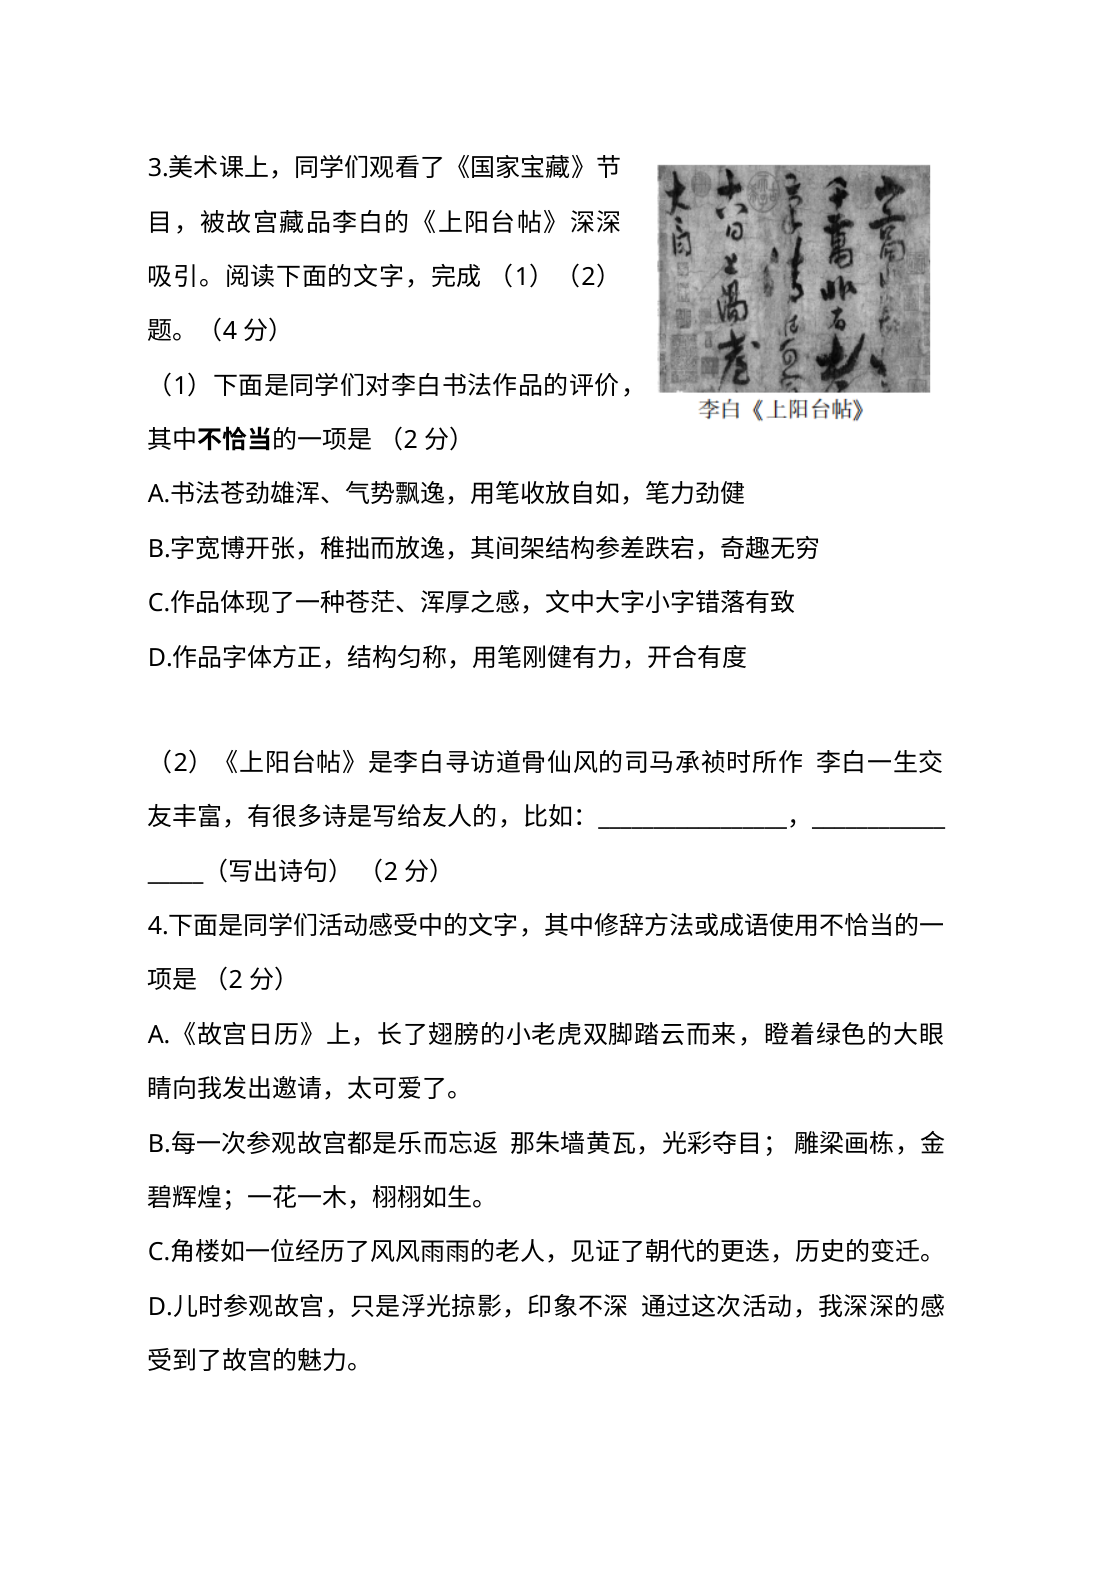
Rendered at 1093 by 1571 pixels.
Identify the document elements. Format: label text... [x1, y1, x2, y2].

text （1）下面是同学们对李白书法作品的评价，其中不恰当的一项是 （2 分） [148, 365, 945, 456]
picture [640, 156, 949, 433]
text B.字宽博开张，稚拙而放逸，其间架结构参差跌宕，奇趣无穷 [148, 528, 945, 564]
text A.书法苍劲雄浑、气势飘逸，用笔收放自如，笔力劲健 [148, 474, 945, 510]
text 3.美术课上，同学们观看了《国家宝藏》节目，被故宫藏品李白的《上阳台帖》深深吸引。阅读下面的文字，完成 （1）（2）题。（4 分） [148, 148, 945, 347]
text C.角楼如一位经历了风风雨雨的老人，见证了朝代的更迭，历史的变迁。 [148, 1232, 945, 1268]
text 4.下面是同学们活动感受中的文字，其中修辞方法或成语使用不恰当的一项是 （2 分） [148, 906, 945, 996]
text D.儿时参观故宫，只是浮光掠影，印象不深 通过这次活动，我深深的感受到了故宫的魅力。 [148, 1286, 945, 1377]
text （2）《上阳台帖》是李白寻访道骨仙风的司马承祯时所作 李白一生交友丰富，有很多诗是写给友人的，比如：_________________，_________________（写出诗句） （2 分） [148, 742, 945, 887]
text D.作品字体方正，结构匀称，用笔刚健有力，开合有度 [148, 637, 945, 673]
text B.每一次参观故宫都是乐而忘返 那朱墙黄瓦，光彩夺目； 雕梁画栋，金碧辉煌；一花一木，栩栩如生。 [148, 1123, 945, 1214]
text C.作品体现了一种苍茫、浑厚之感，文中大字小字错落有致 [148, 583, 945, 619]
text A.《故宫日历》上，长了翅膀的小老虎双脚踏云而来，瞪着绿色的大眼睛向我发出邀请，太可爱了。 [148, 1014, 945, 1105]
